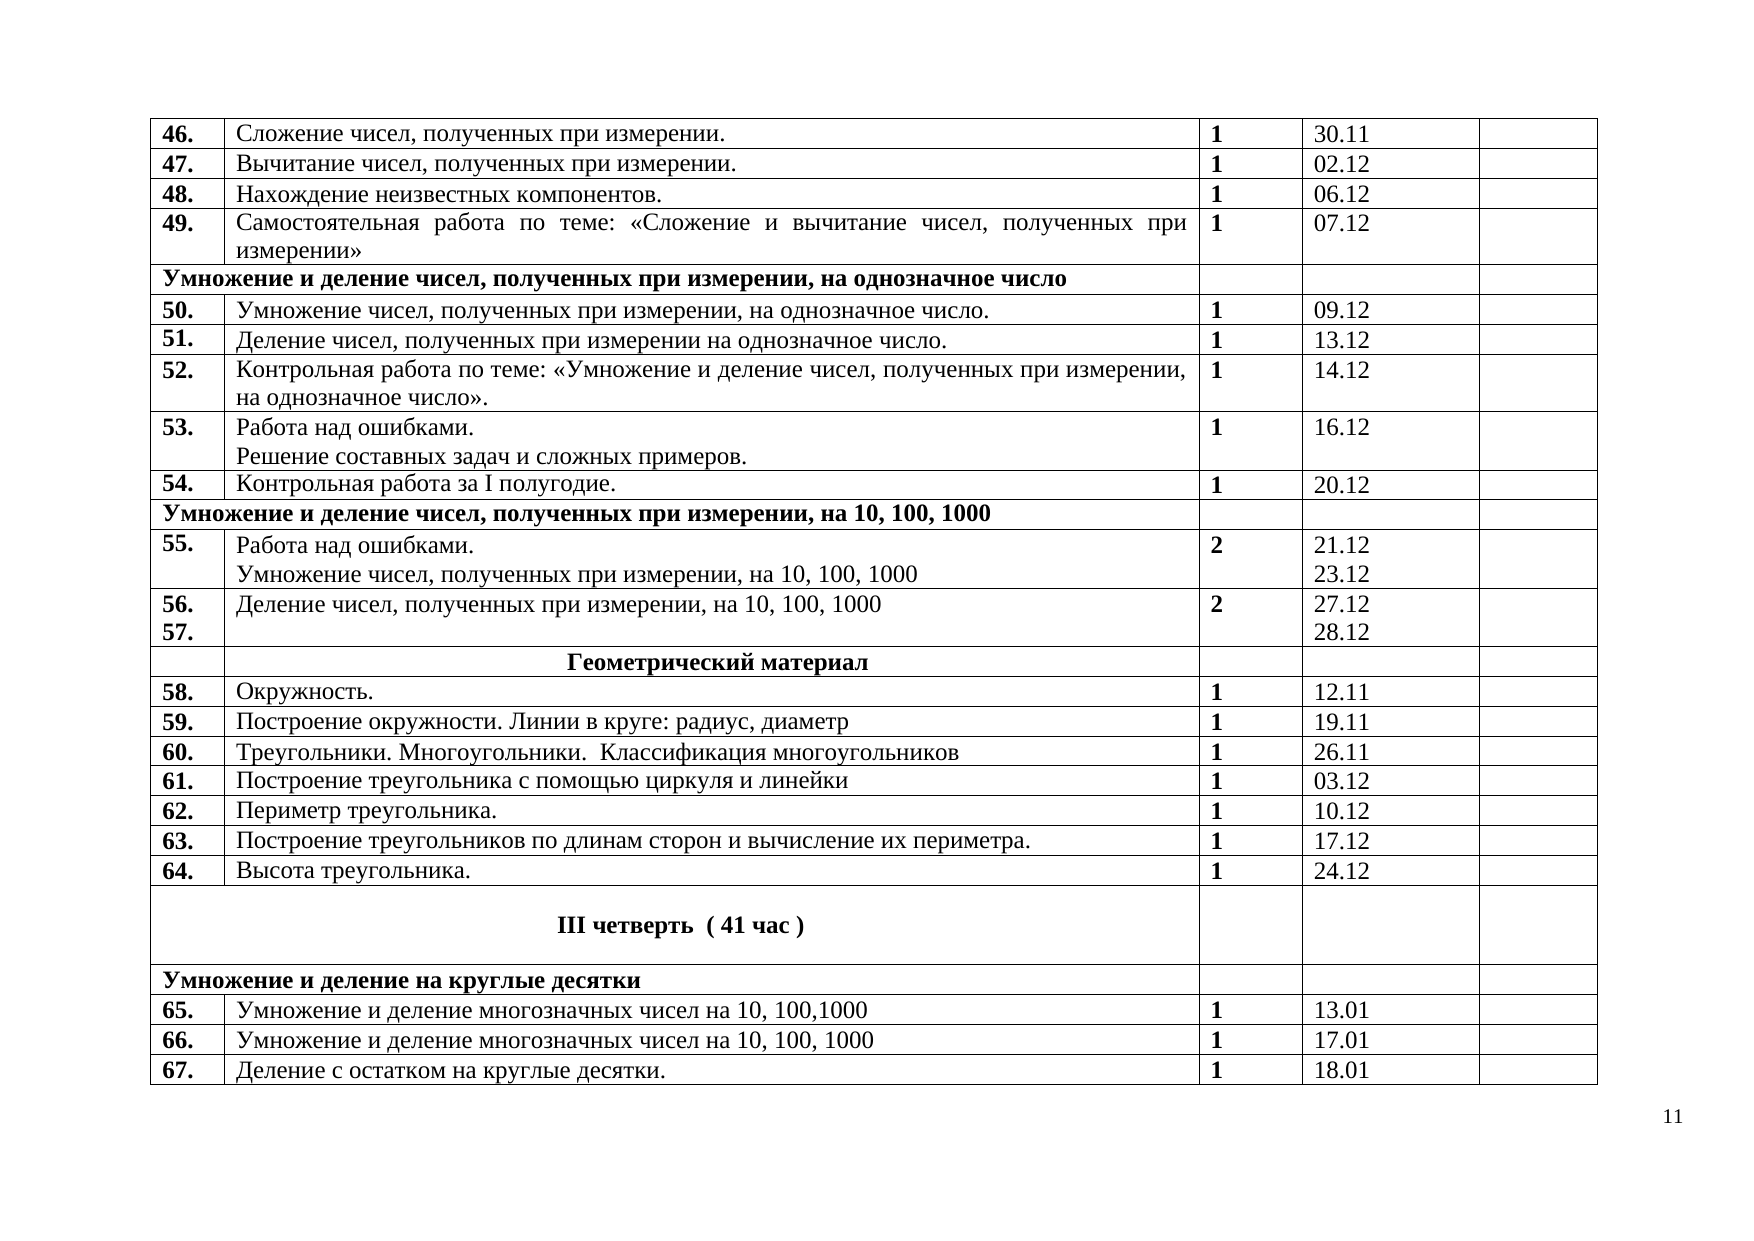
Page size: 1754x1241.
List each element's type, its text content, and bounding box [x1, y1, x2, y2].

table_cell 52. [151, 355, 224, 411]
table_cell Умножение и деление чисел, полученных при измерении, на однозначное число [151, 265, 1199, 294]
table_cell 07.12 [1303, 209, 1479, 264]
table_cell 1 [1200, 295, 1302, 324]
table_cell [1303, 647, 1479, 676]
table_cell 63. [151, 826, 224, 855]
table_cell Деление чисел, полученных при измерении, на 10, 100, 1000 [225, 589, 1199, 646]
table_cell 1 [1200, 471, 1302, 499]
table_cell 1 [1200, 1055, 1302, 1083]
table_cell 1 [1200, 677, 1302, 706]
table_cell [1480, 707, 1597, 736]
table_cell 14.12 [1303, 355, 1479, 411]
table_cell 16.12 [1303, 412, 1479, 469]
table_cell 17.12 [1303, 826, 1479, 855]
table_cell 1 [1200, 995, 1302, 1024]
table_cell Построение треугольников по длинам сторон и вычисление их периметра. [225, 826, 1199, 855]
table_cell 30.11 [1303, 119, 1479, 148]
table_cell 56. 57. [151, 589, 224, 646]
table_cell 55. [151, 530, 224, 588]
table_cell [1480, 530, 1597, 588]
table_cell Умножение чисел, полученных при измерении, на однозначное число. [225, 295, 1199, 324]
table_cell 60. [151, 737, 224, 765]
table_cell [1480, 677, 1597, 706]
table_cell 1 [1200, 796, 1302, 825]
table_cell Контрольная работа по теме: «Умножение и деление чисел, полученных при измерении, на однозначное число». [225, 355, 1199, 411]
table_cell Сложение чисел, полученных при измерении. [225, 119, 1199, 148]
table_cell 53. [151, 412, 224, 469]
table_cell [1480, 826, 1597, 855]
table_cell [1480, 796, 1597, 825]
table_cell [1303, 886, 1479, 964]
table_cell 61. [151, 766, 224, 795]
table_cell [1480, 119, 1597, 148]
table_cell 10.12 [1303, 796, 1479, 825]
table_cell [1480, 1025, 1597, 1054]
table_cell 67. [151, 1055, 224, 1083]
table_cell 1 [1200, 149, 1302, 178]
table_cell 13.01 [1303, 995, 1479, 1024]
table_cell Деление с остатком на круглые десятки. [225, 1055, 1199, 1083]
table_cell 46. [151, 119, 224, 148]
table_cell 1 [1200, 737, 1302, 765]
table_cell [1480, 179, 1597, 207]
table_cell [1200, 265, 1302, 294]
table_cell Геометрический материал [225, 647, 1199, 676]
table_cell Построение треугольника с помощью циркуля и линейки [225, 766, 1199, 795]
table_cell 13.12 [1303, 325, 1479, 354]
table_cell 48. [151, 179, 224, 207]
table_cell [1200, 647, 1302, 676]
table_cell 1 [1200, 826, 1302, 855]
table_cell Вычитание чисел, полученных при измерении. [225, 149, 1199, 178]
table_cell 1 [1200, 412, 1302, 469]
table_cell 1 [1200, 1025, 1302, 1054]
table_cell 19.11 [1303, 707, 1479, 736]
table_cell Работа над ошибками. Умножение чисел, полученных при измерении, на 10, 100, 1000 [225, 530, 1199, 588]
table_cell 59. [151, 707, 224, 736]
table_cell [151, 647, 224, 676]
table_cell 1 [1200, 766, 1302, 795]
table_cell [1480, 886, 1597, 964]
table_cell Деление чисел, полученных при измерении на однозначное число. [225, 325, 1199, 354]
table_cell Контрольная работа за I полугодие. [225, 471, 1199, 499]
table_cell Нахождение неизвестных компонентов. [225, 179, 1199, 207]
table_cell [1200, 500, 1302, 529]
table_cell [1480, 295, 1597, 324]
table_cell 1 [1200, 355, 1302, 411]
table_cell [1480, 647, 1597, 676]
table_cell [1303, 265, 1479, 294]
table_cell 1 [1200, 325, 1302, 354]
table_cell 2 [1200, 530, 1302, 588]
table_cell 03.12 [1303, 766, 1479, 795]
table_cell 64. [151, 856, 224, 884]
table_cell 62. [151, 796, 224, 825]
table_cell 12.11 [1303, 677, 1479, 706]
table_cell [1480, 355, 1597, 411]
table_cell [1303, 500, 1479, 529]
table_cell III четверть ( 41 час ) [151, 886, 1199, 964]
table_cell [1480, 500, 1597, 529]
table_cell [1480, 149, 1597, 178]
table_cell [1480, 265, 1597, 294]
table_cell 47. [151, 149, 224, 178]
table_cell 65. [151, 995, 224, 1024]
table_cell 2 [1200, 589, 1302, 646]
table_cell 1 [1200, 209, 1302, 264]
table_cell 58. [151, 677, 224, 706]
table_cell [1480, 965, 1597, 994]
table_cell 18.01 [1303, 1055, 1479, 1083]
table_cell [1200, 886, 1302, 964]
table_cell 1 [1200, 179, 1302, 207]
table_cell 24.12 [1303, 856, 1479, 884]
table_cell 09.12 [1303, 295, 1479, 324]
table_cell Периметр треугольника. [225, 796, 1199, 825]
table_cell 54. [151, 471, 224, 499]
table_cell Треугольники. Многоугольники. Классификация многоугольников [225, 737, 1199, 765]
table_cell Умножение и деление чисел, полученных при измерении, на 10, 100, 1000 [151, 500, 1199, 529]
table_cell [1480, 209, 1597, 264]
table_cell Работа над ошибками. Решение составных задач и сложных примеров. [225, 412, 1199, 469]
table_cell Самостоятельная работа по теме: «Сложение и вычитание чисел, полученных при измерении» [225, 209, 1199, 264]
table_cell Построение окружности. Линии в круге: радиус, диаметр [225, 707, 1199, 736]
table_cell 66. [151, 1025, 224, 1054]
table_cell [1480, 856, 1597, 884]
table_cell 26.11 [1303, 737, 1479, 765]
table_cell Окружность. [225, 677, 1199, 706]
table_cell 1 [1200, 119, 1302, 148]
table_cell Умножение и деление многозначных чисел на 10, 100, 1000 [225, 1025, 1199, 1054]
table_cell [1480, 589, 1597, 646]
table_cell 02.12 [1303, 149, 1479, 178]
table_cell 49. [151, 209, 224, 264]
table_cell Умножение и деление многозначных чисел на 10, 100,1000 [225, 995, 1199, 1024]
table_cell [1480, 995, 1597, 1024]
table_cell [1200, 965, 1302, 994]
table_cell 27.12 28.12 [1303, 589, 1479, 646]
table_cell [1480, 737, 1597, 765]
table_cell Умножение и деление на круглые десятки [151, 965, 1199, 994]
table_cell Высота треугольника. [225, 856, 1199, 884]
table_cell 17.01 [1303, 1025, 1479, 1054]
table_cell 1 [1200, 856, 1302, 884]
table_cell 1 [1200, 707, 1302, 736]
table_cell [1480, 1055, 1597, 1083]
table_cell 06.12 [1303, 179, 1479, 207]
table_cell 20.12 [1303, 471, 1479, 499]
table_cell 50. [151, 295, 224, 324]
table_cell [1480, 766, 1597, 795]
table_cell 21.12 23.12 [1303, 530, 1479, 588]
table_cell [1480, 412, 1597, 469]
table_cell [1303, 965, 1479, 994]
table_cell [1480, 325, 1597, 354]
table_cell 51. [151, 325, 224, 354]
table_cell [1480, 471, 1597, 499]
